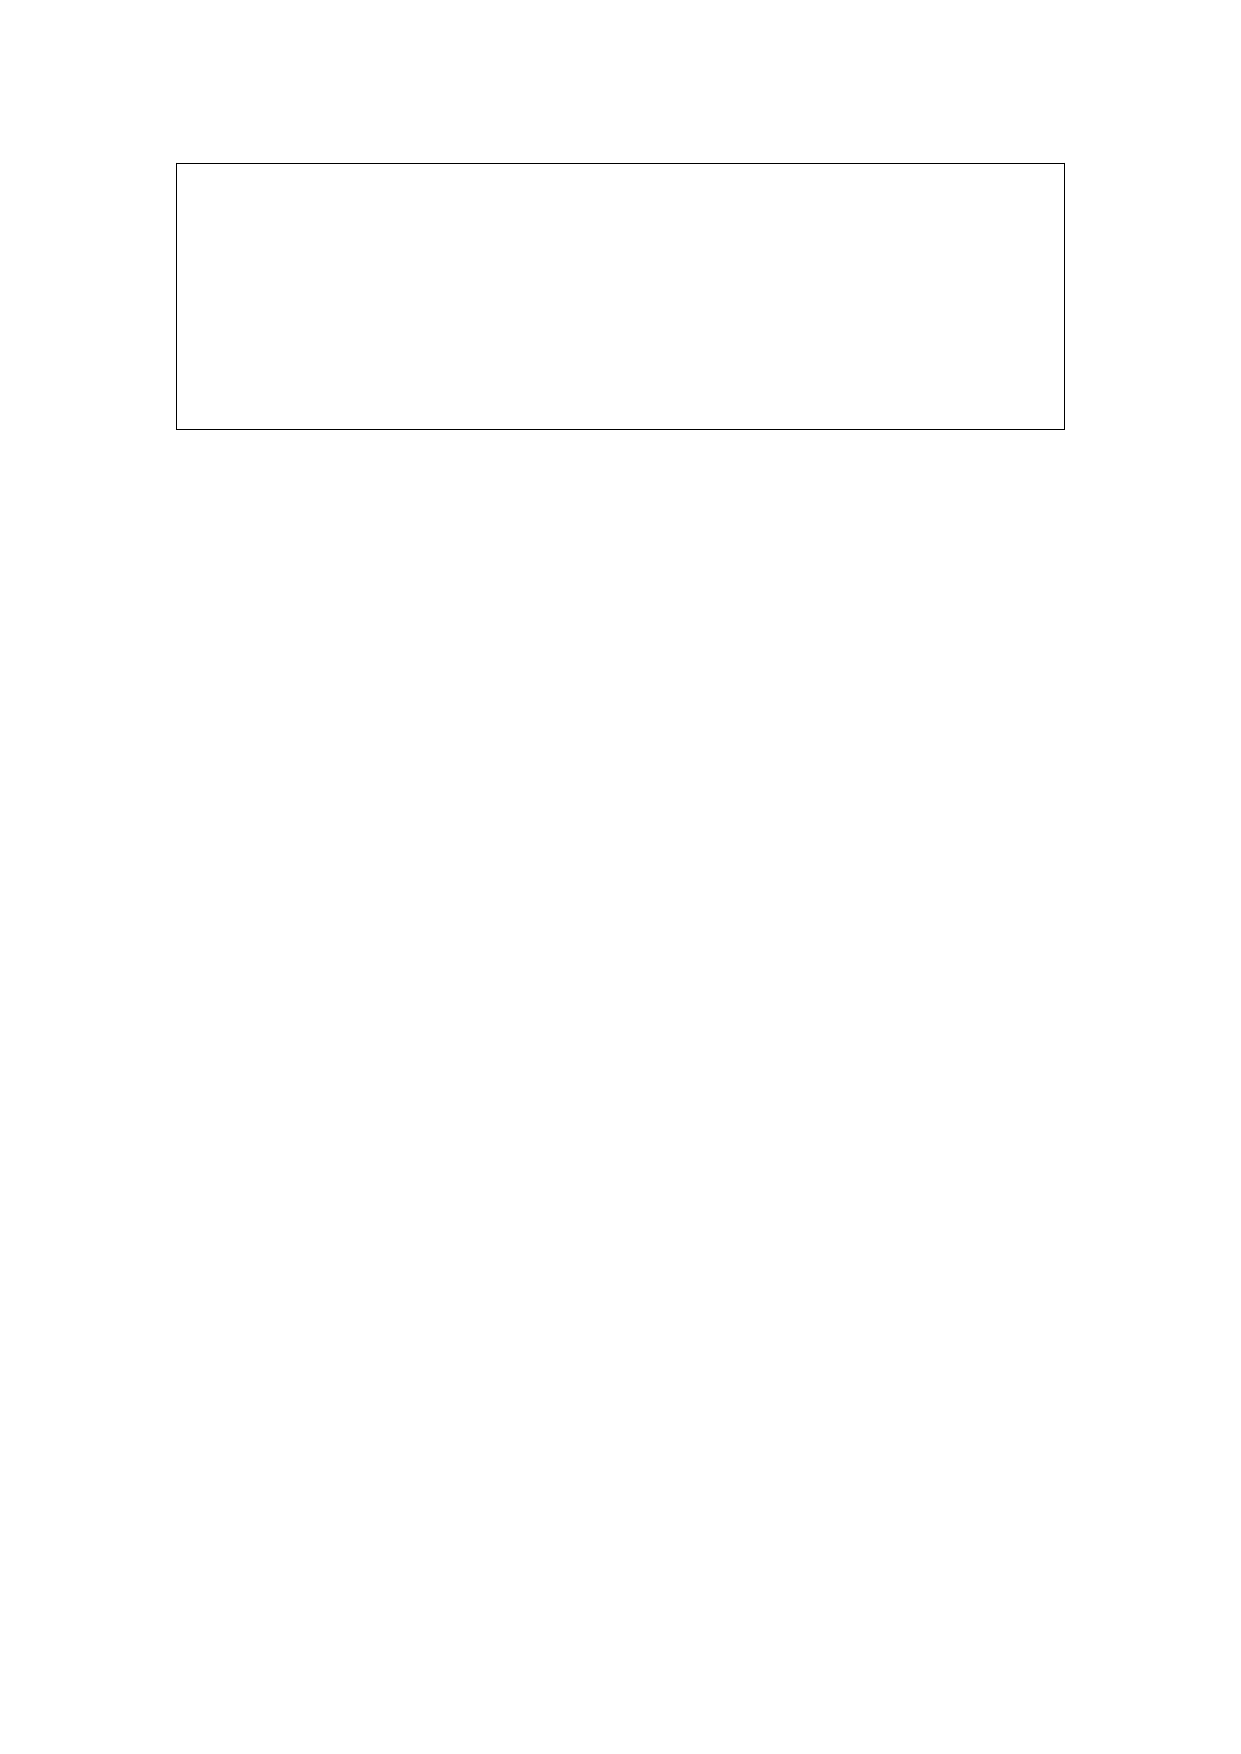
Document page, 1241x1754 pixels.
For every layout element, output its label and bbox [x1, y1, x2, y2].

table_header [177, 164, 1064, 429]
